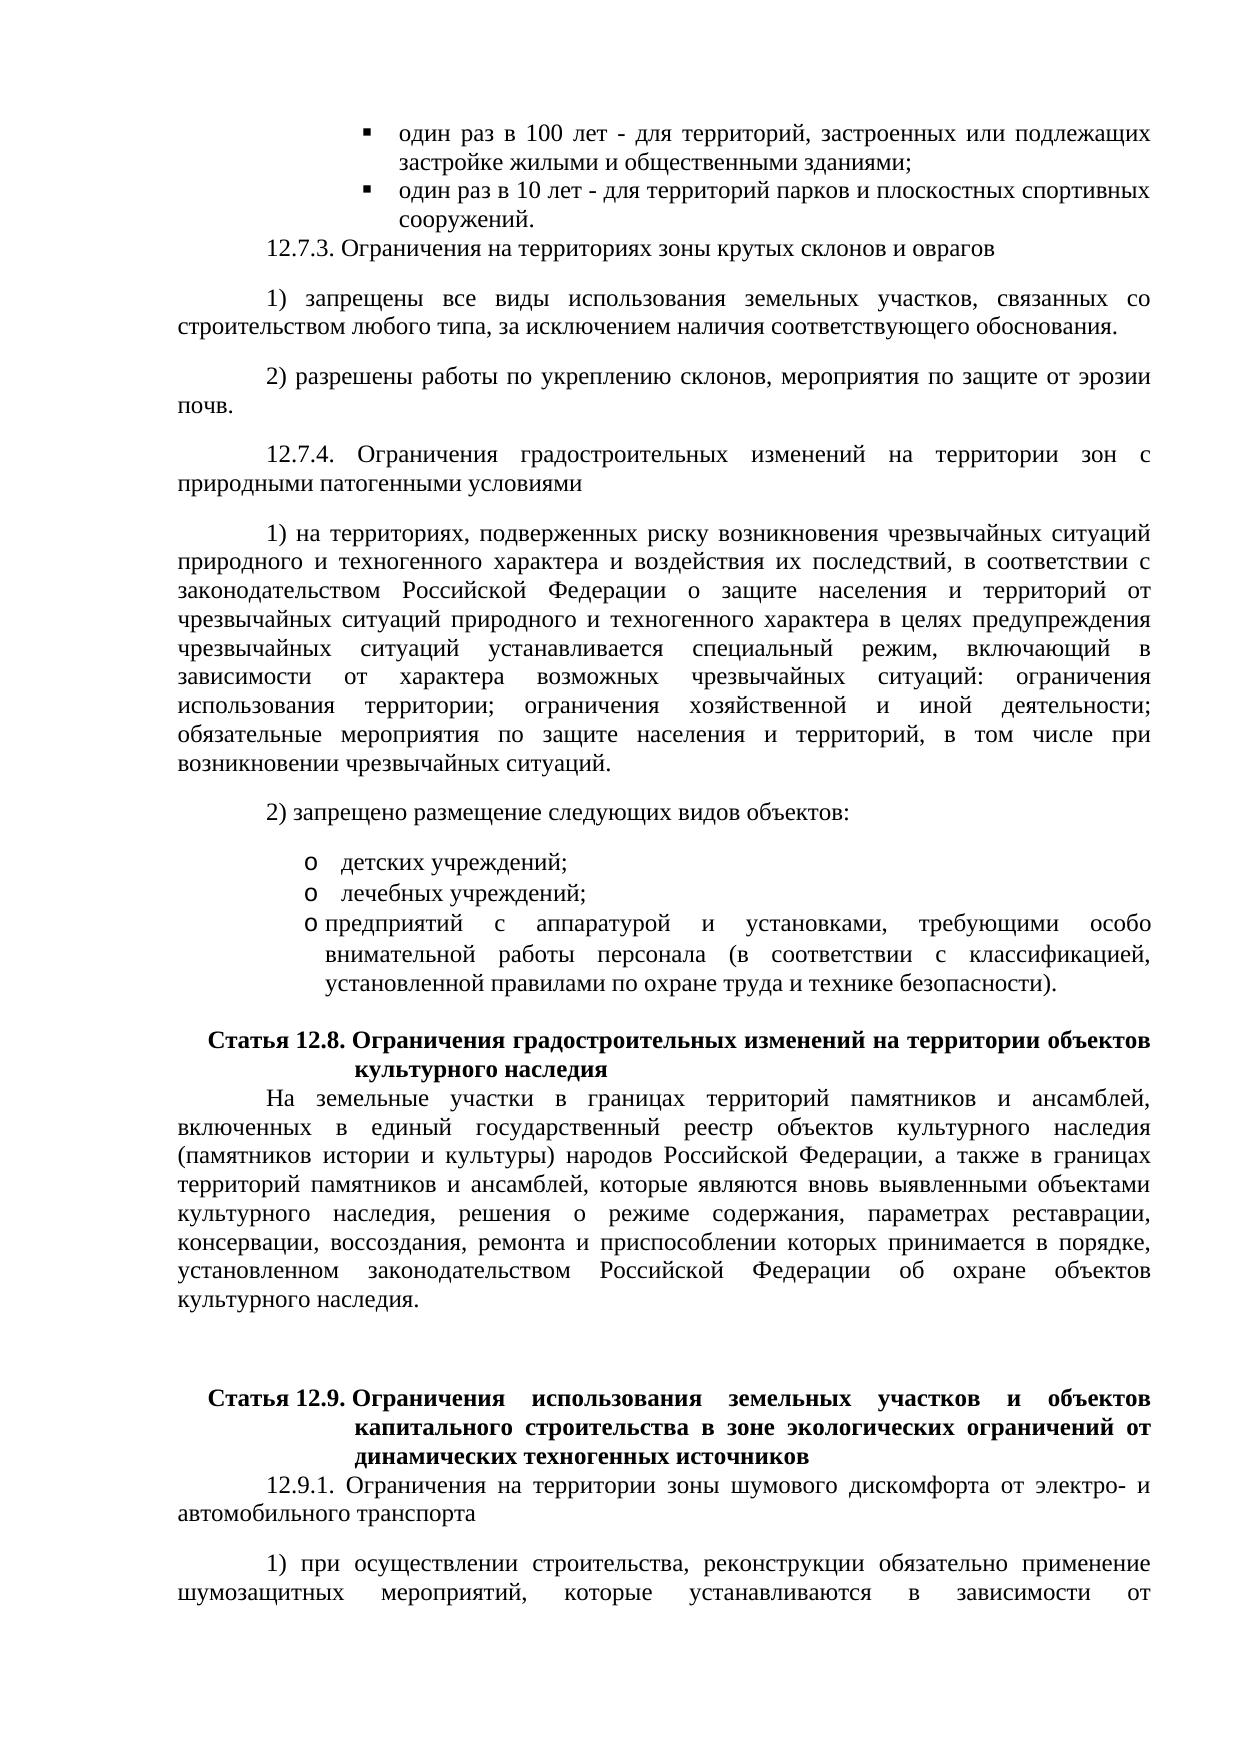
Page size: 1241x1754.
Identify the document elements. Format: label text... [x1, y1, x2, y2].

text 1) запрещены все виды использования земельных участков, связанных со строительством любого типа, за исключением наличия соответствующего обоснования. [177, 283, 1152, 340]
list лечебных учреждений; [303, 878, 1152, 908]
list один раз в 10 лет - для территорий парков и плоскостных спортивных сооружений. [361, 176, 1152, 233]
list Ограничения использования земельных участков и объектов капитального строительства в зоне экологических ограничений от динамических техногенных источников [207, 1383, 1152, 1470]
list Ограничения градостроительных изменений на территории объектов культурного наследия [207, 1026, 1152, 1083]
text 12.7.3. Ограничения на территориях зоны крутых склонов и оврагов [177, 233, 1152, 262]
text На земельные участки в границах территорий памятников и ансамблей, включенных в единый государственный реестр объектов культурного наследия (памятников истории и культуры) народов Российской Федерации, а также в границах территорий памятников и ансамблей, которые являются вновь выявленными объектами культурного наследия, решения о режиме содержания, параметрах реставрации, консервации, воссоздания, ремонта и приспособлении которых принимается в порядке, установленном законодательством Российской Федерации об охране объектов культурного наследия. [177, 1083, 1152, 1313]
list детских учреждений; [303, 847, 1152, 878]
text 1) на территориях, подверженных риску возникновения чрезвычайных ситуаций природного и техногенного характера и воздействия их последствий, в соответствии с законодательством Российской Федерации о защите населения и территорий от чрезвычайных ситуаций природного и техногенного характера в целях предупреждения чрезвычайных ситуаций устанавливается специальный режим, включающий в зависимости от характера возможных чрезвычайных ситуаций: ограничения использования территории; ограничения хозяйственной и иной деятельности; обязательные мероприятия по защите населения и территорий, в том числе при возникновении чрезвычайных ситуаций. [177, 518, 1152, 776]
text 12.9.1. Ограничения на территории зоны шумового дискомфорта от электро- и автомобильного транспорта [177, 1470, 1152, 1527]
text 12.7.4. Ограничения градостроительных изменений на территории зон с природными патогенными условиями [177, 439, 1152, 497]
text 2) разрешены работы по укреплению склонов, мероприятия по защите от эрозии почв. [177, 361, 1152, 418]
text 2) запрещено размещение следующих видов объектов: [177, 797, 1152, 826]
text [177, 1548, 1152, 1606]
list предприятий с аппаратурой и установками, требующими особо внимательной работы персонала (в соответствии с классификацией, установленной правилами по охране труда и технике безопасности). [303, 908, 1152, 997]
list один раз в 100 лет - для территорий, застроенных или подлежащих застройке жилыми и общественными зданиями; [361, 118, 1152, 176]
